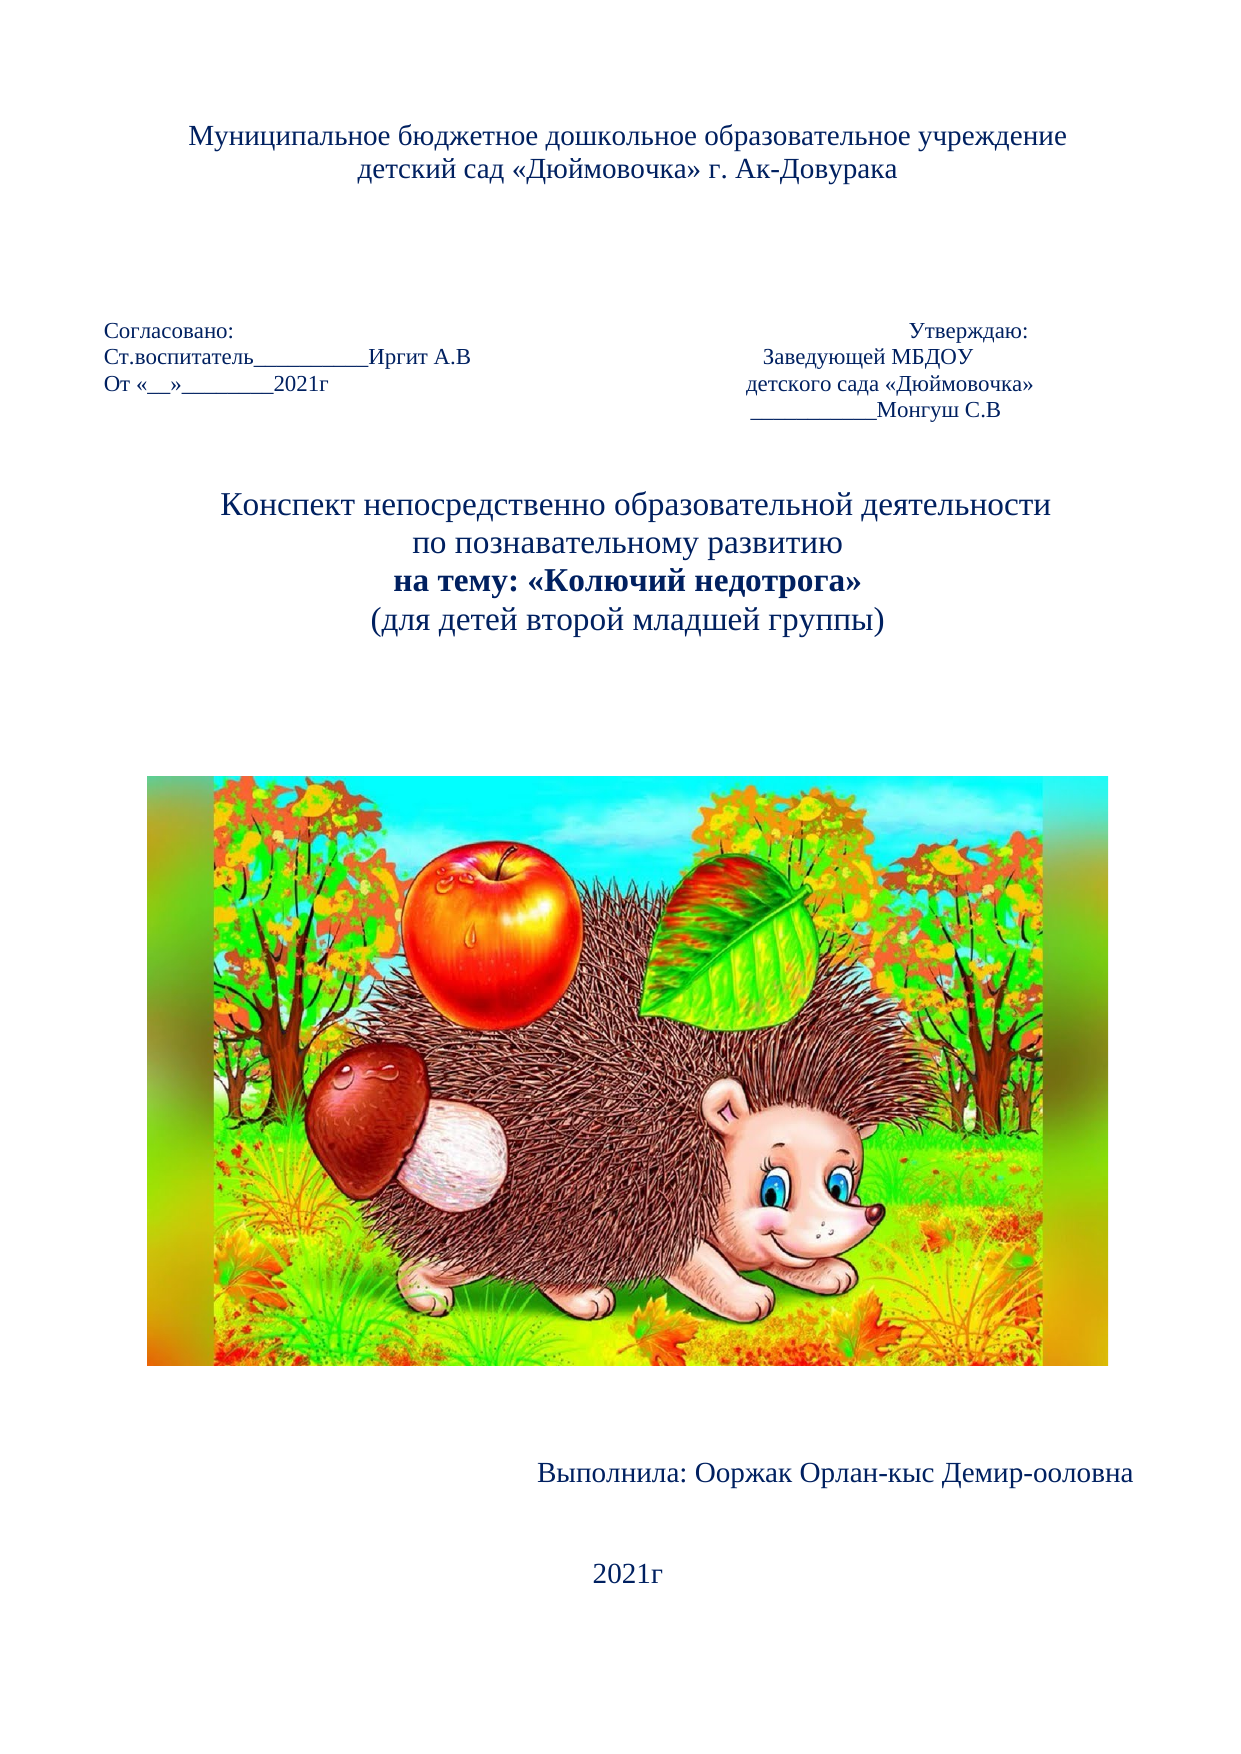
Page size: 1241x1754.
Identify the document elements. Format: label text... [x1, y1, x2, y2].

text на тему: «Колючий недотрога» [103, 561, 1152, 599]
text Согласовано: Утверждаю: [103, 317, 1152, 343]
text Выполнила: Ооржак Орлан-кыс Демир-ооловна [103, 1456, 1152, 1489]
text 2021г [103, 1556, 1152, 1590]
text по познавательному развитию [103, 522, 1152, 561]
text Муниципальное бюджетное дошкольное образовательное учреждение [103, 118, 1152, 152]
text Конспект непосредственно образовательной деятельности [103, 484, 1152, 522]
text От «__»________2021г детского сада «Дюймовочка» [103, 370, 1152, 396]
text детский сад «Дюймовочка» г. Ак-Довурака [103, 152, 1152, 185]
text (для детей второй младшей группы) [103, 599, 1152, 637]
picture [147, 776, 1109, 1366]
text ___________Монгуш С.В [103, 396, 1152, 422]
text Ст.воспитатель__________Иргит А.В Заведующей МБДОУ [103, 343, 1152, 370]
